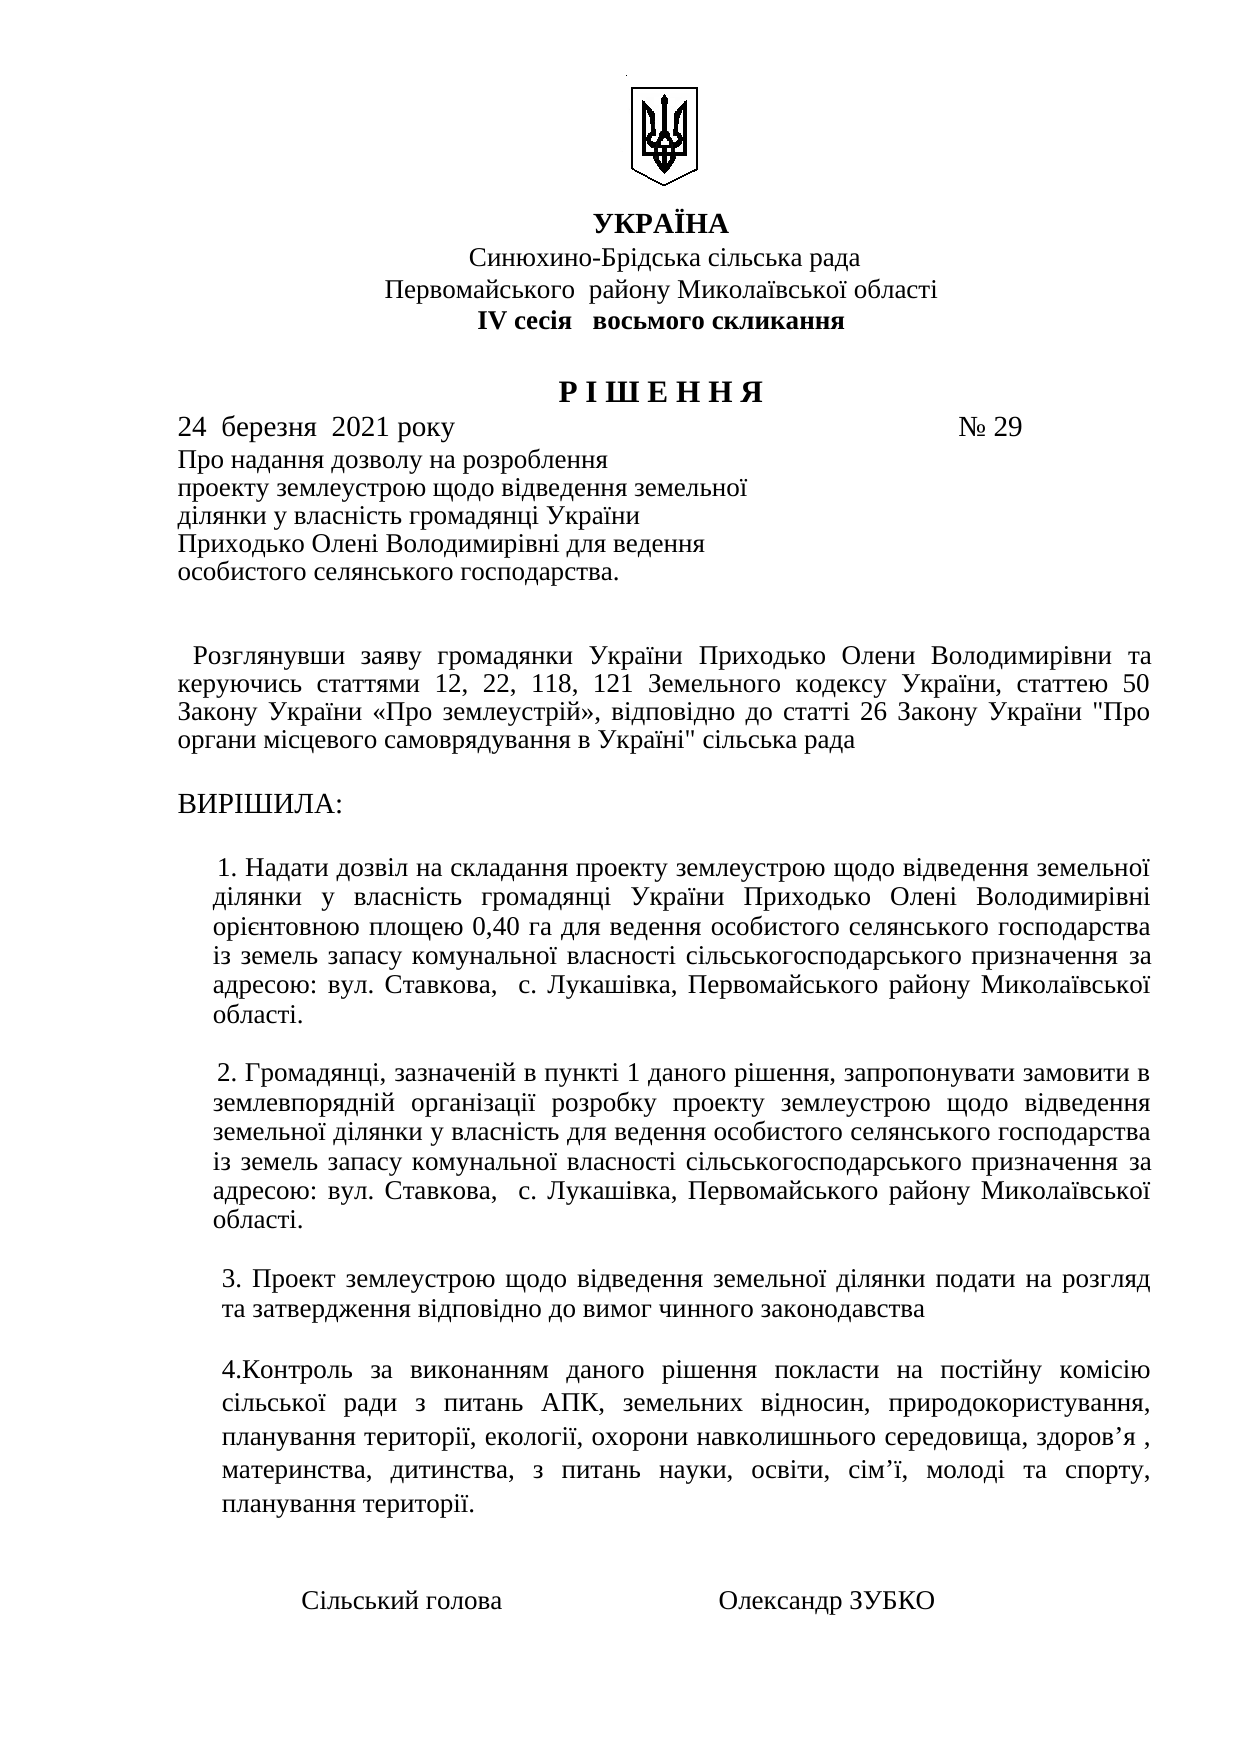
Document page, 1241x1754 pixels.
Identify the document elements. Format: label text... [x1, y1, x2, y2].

text 1. Надати дозвіл на складання проекту землеустрою щодо відведення земельної ділянки у власність громадянці України Приходько Олені Володимирівні орієнтовною площею 0,40 га для ведення особистого селянського господарства із земель запасу комунальної власності сільськогосподарського призначення за адресою: вул. Ставкова, с. Лукашівка, Первомайського району Миколаївської області. [213, 853, 1152, 1029]
text ВИРІШИЛА: [177, 786, 1152, 819]
text Первомайського району Миколаївської області [177, 273, 1152, 304]
text Про надання дозволу на розроблення [177, 443, 1152, 474]
text особистого селянського господарства. [177, 558, 1152, 586]
text 4.Контроль за виконанням даного рішення покласти на постійну комісію сільської ради з питань АПК, земельних відносин, природокористування, планування території, екології, охорони навколишнього середовища, здоров’я , материнства, дитинства, з питань науки, освіти, сім’ї, молоді та спорту, планування території. [222, 1353, 1152, 1518]
text 3. Проект землеустрою щодо відведення земельної ділянки подати на розгляд та затвердження відповідно до вимог чинного законодавства [222, 1264, 1152, 1323]
text Р І Ш Е Н Н Я [177, 374, 1152, 409]
text проекту землеустрою щодо відведення земельної [177, 474, 1152, 502]
text Приходько Олені Володимирівні для ведення [177, 530, 1152, 558]
text 2. Громадянці, зазначеній в пункті 1 даного рішення, запропонувати замовити в землевпорядній організації розробку проекту землеустрою щодо відведення земельної ділянки у власність для ведення особистого селянського господарства із земель запасу комунальної власності сільськогосподарського призначення за адресою: вул. Ставкова, с. Лукашівка, Первомайського району Миколаївської області. [213, 1058, 1152, 1234]
text ІV сесія восьмого скликання [177, 304, 1152, 335]
text ділянки у власність громадянці України [177, 502, 1152, 530]
text Розглянувши заяву громадянки України Приходько Олени Володимирівни та керуючись статтями 12, 22, 118, 121 Земельного кодексу України, статтею 50 Закону України «Про землеустрій», відповідно до статті 26 Закону України "Про органи місцевого самоврядування в Україні" сільська рада [177, 642, 1152, 755]
text Сільський голова Олександр ЗУБКО [177, 1584, 1152, 1615]
text Синюхино-Брідська сільська рада [177, 239, 1152, 273]
text УКРАЇНА [177, 206, 1152, 239]
picture [607, 59, 722, 206]
text 24 березня 2021 року № 29 [177, 409, 1152, 443]
